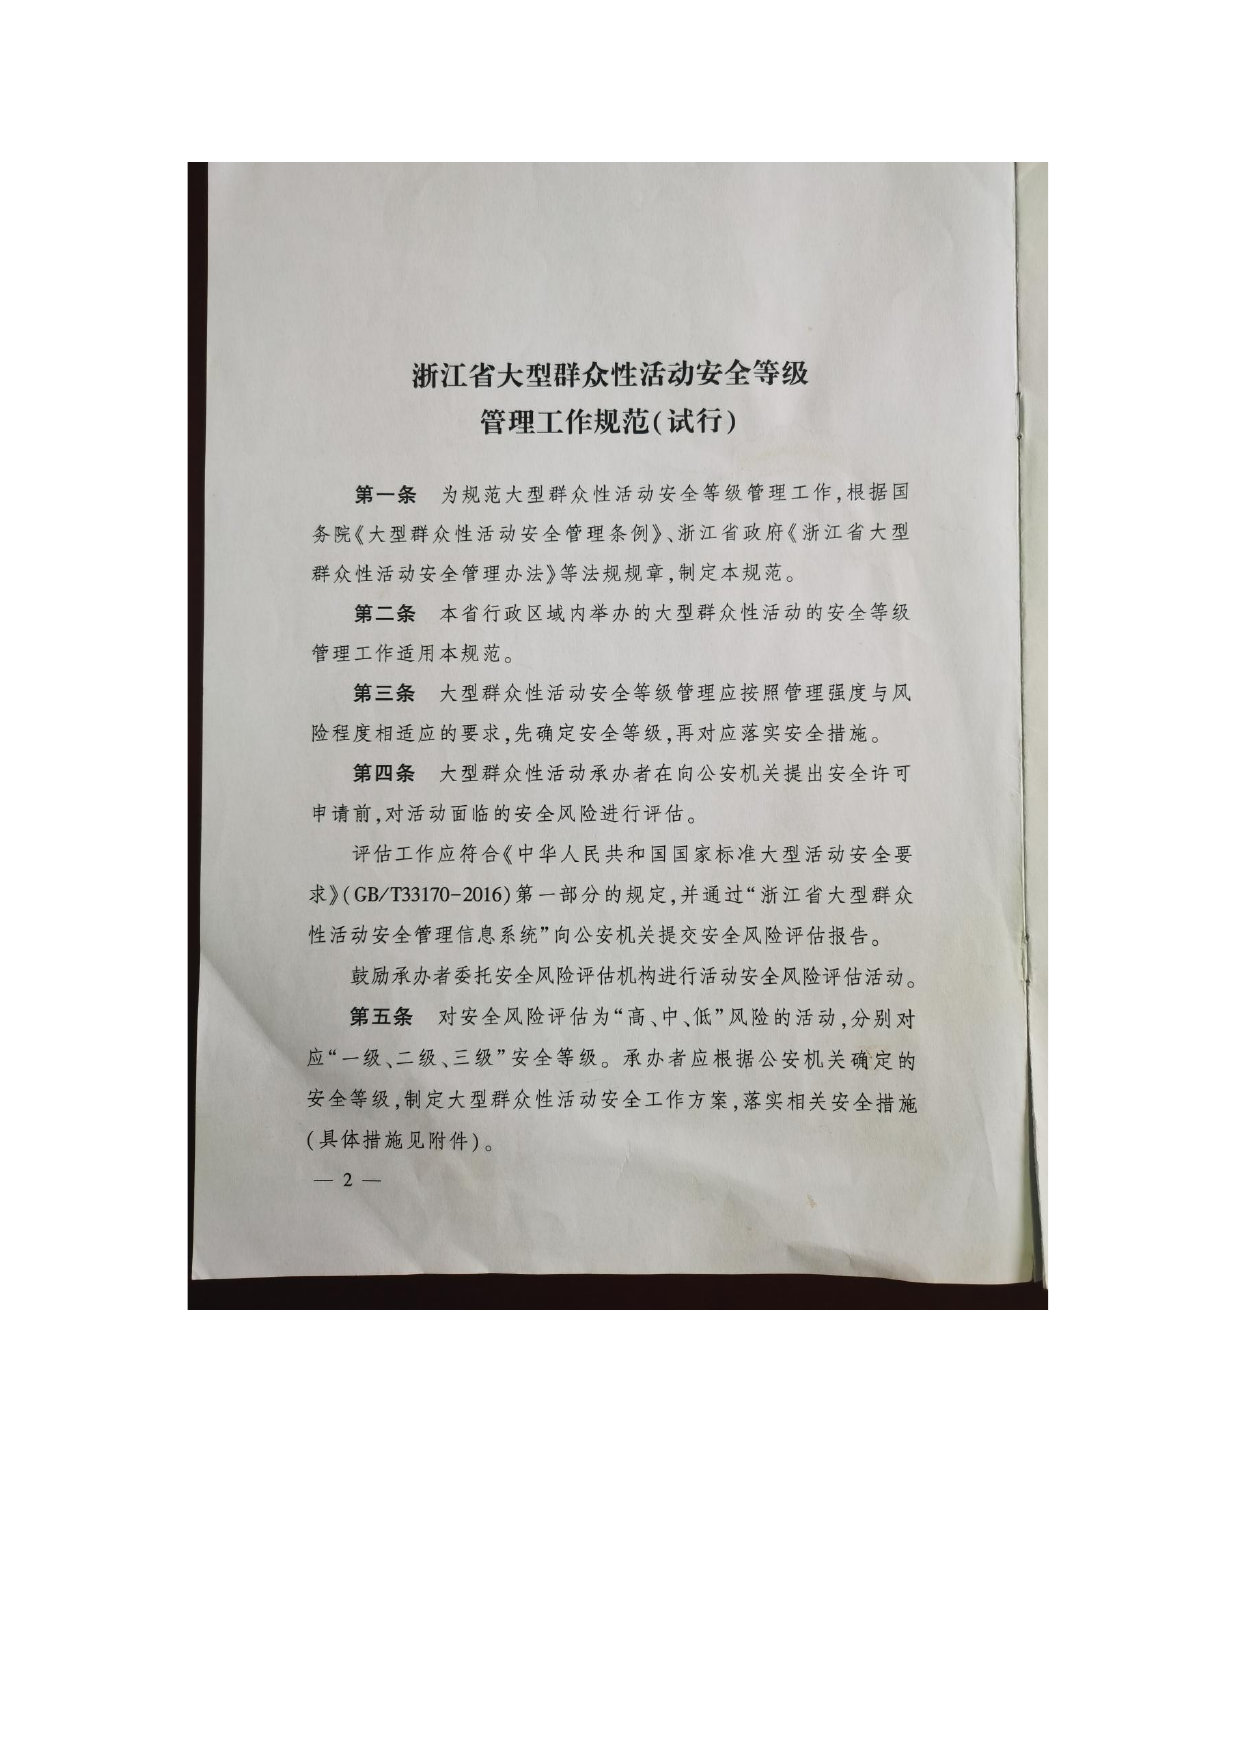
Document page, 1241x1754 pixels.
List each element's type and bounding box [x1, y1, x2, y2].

picture [187, 162, 1049, 1310]
